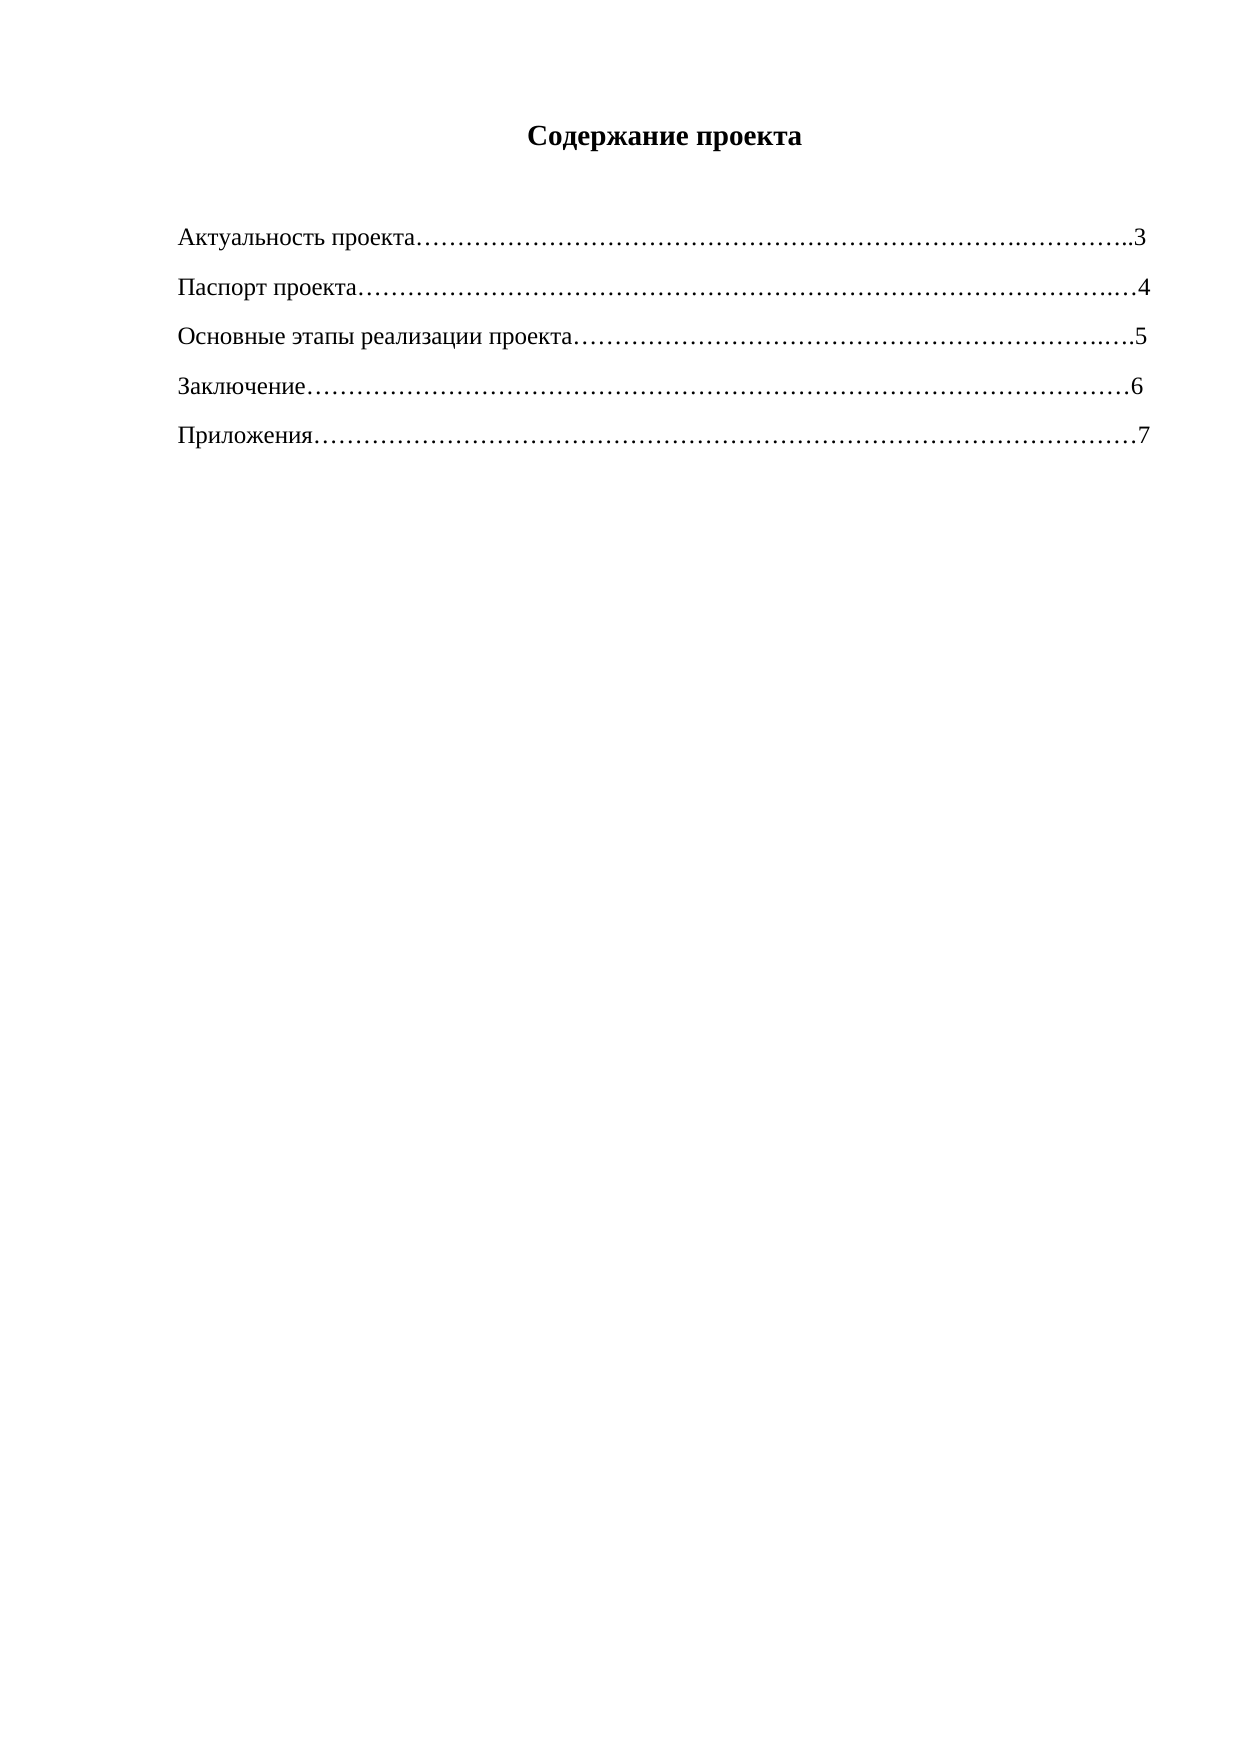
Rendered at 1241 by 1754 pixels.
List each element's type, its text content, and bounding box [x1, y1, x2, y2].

text Содержание проекта [177, 118, 1152, 152]
text Актуальность проекта……………………………………………………………….…………..3 [177, 222, 1152, 251]
text Паспорт проекта……………………………………………………………………………….…4 [177, 272, 1152, 300]
text Заключение………………………………………………………………………………………6 [177, 371, 1152, 399]
text Основные этапы реализации проекта……………………………………………………….….5 [177, 321, 1152, 350]
text Приложения………………………………………………………………………………………7 [177, 420, 1152, 449]
